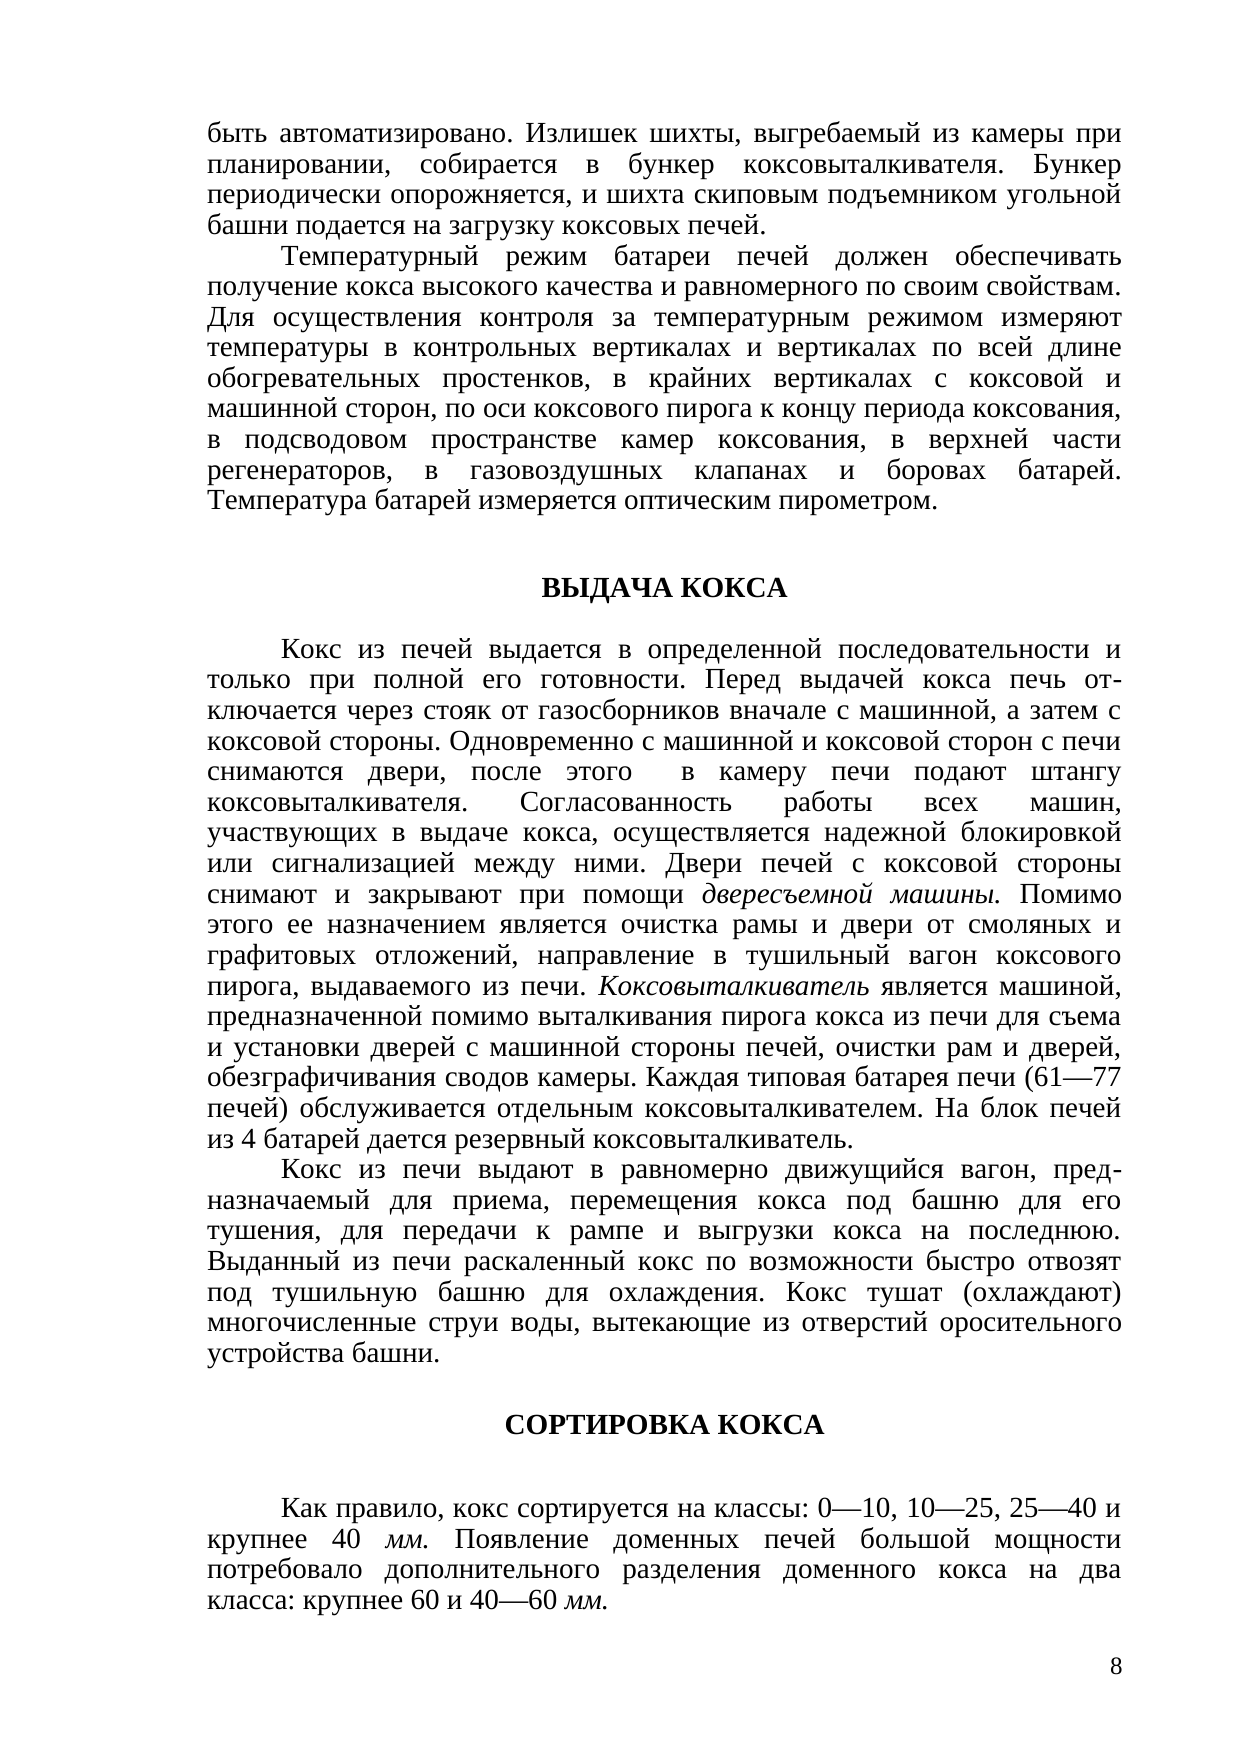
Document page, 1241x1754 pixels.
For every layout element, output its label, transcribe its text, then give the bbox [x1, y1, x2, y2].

text Как правило, кокс сортируется на классы: 0—10, 10—25, 25—40 и крупнее 40 мм. Появление доменных печей большой мощности потребовало дополнительного разделения доменного кокса на два класса: крупнее 60 и 40—60 мм. [207, 1493, 1122, 1616]
text Кокс из печей выдается в определенной последовательности и только при полной его готовности. Перед выдачей кокса печь отключается через стояк от газосборников вначале с машинной, а затем с коксовой стороны. Одновременно с машинной и коксовой сторон с печи снимаются двери, после этого в камеру печи подают штангу коксовыталкивателя. Согласованность работы всех машин, участвующих в выдаче кокса, осуществляется надежной блокировкой или сигнализацией между ними. Двери печей с коксовой стороны снимают и закрывают при помощи двересъемной машины. Помимо этого ее назначением является очистка рамы и двери от смоляных и графитовых отложений, направление в тушильный вагон коксового пирога, выдаваемого из печи. Коксовыталкиватель является машиной, предназначенной помимо выталкивания пирога кокса из печи для съема и установки дверей с машинной стороны печей, очистки рам и дверей, обезграфичивания сводов камеры. Каждая типовая батарея печи (61—77 печей) обслуживается отдельным коксовыталкивателем. На блок печей из 4 батарей дается резервный коксовыталкиватель. [207, 634, 1122, 1154]
text ВЫДАЧА КОКСА [207, 573, 1122, 603]
text Кокс из печи выдают в равномерно движущийся вагон, предназначаемый для приема, перемещения кокса под башню для его тушения, для передачи к рампе и выгрузки кокса на последнюю. Выданный из печи раскаленный кокс по возможности быстро отвозят под тушильную башню для охлаждения. Кокс тушат (охлаждают) многочисленные струи воды, вытекающие из отверстий оросительного устройства башни. [207, 1154, 1122, 1368]
text Температурный режим батареи печей должен обеспечивать получение кокса высокого качества и равномерного по своим свойствам. Для осуществления контроля за температурным режимом измеряют температуры в контрольных вертикалах и вертикалах по всей длине обогревательных простенков, в крайних вертикалах с коксовой и машинной сторон, по оси коксового пирога к концу периода коксования, в подсводовом пространстве камер коксования, в верхней части регенераторов, в газовоздушных клапанах и боровах батарей. Температура батарей измеряется оптическим пирометром. [207, 241, 1122, 516]
text СОРТИРОВКА КОКСА [207, 1407, 1122, 1441]
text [207, 118, 1122, 241]
